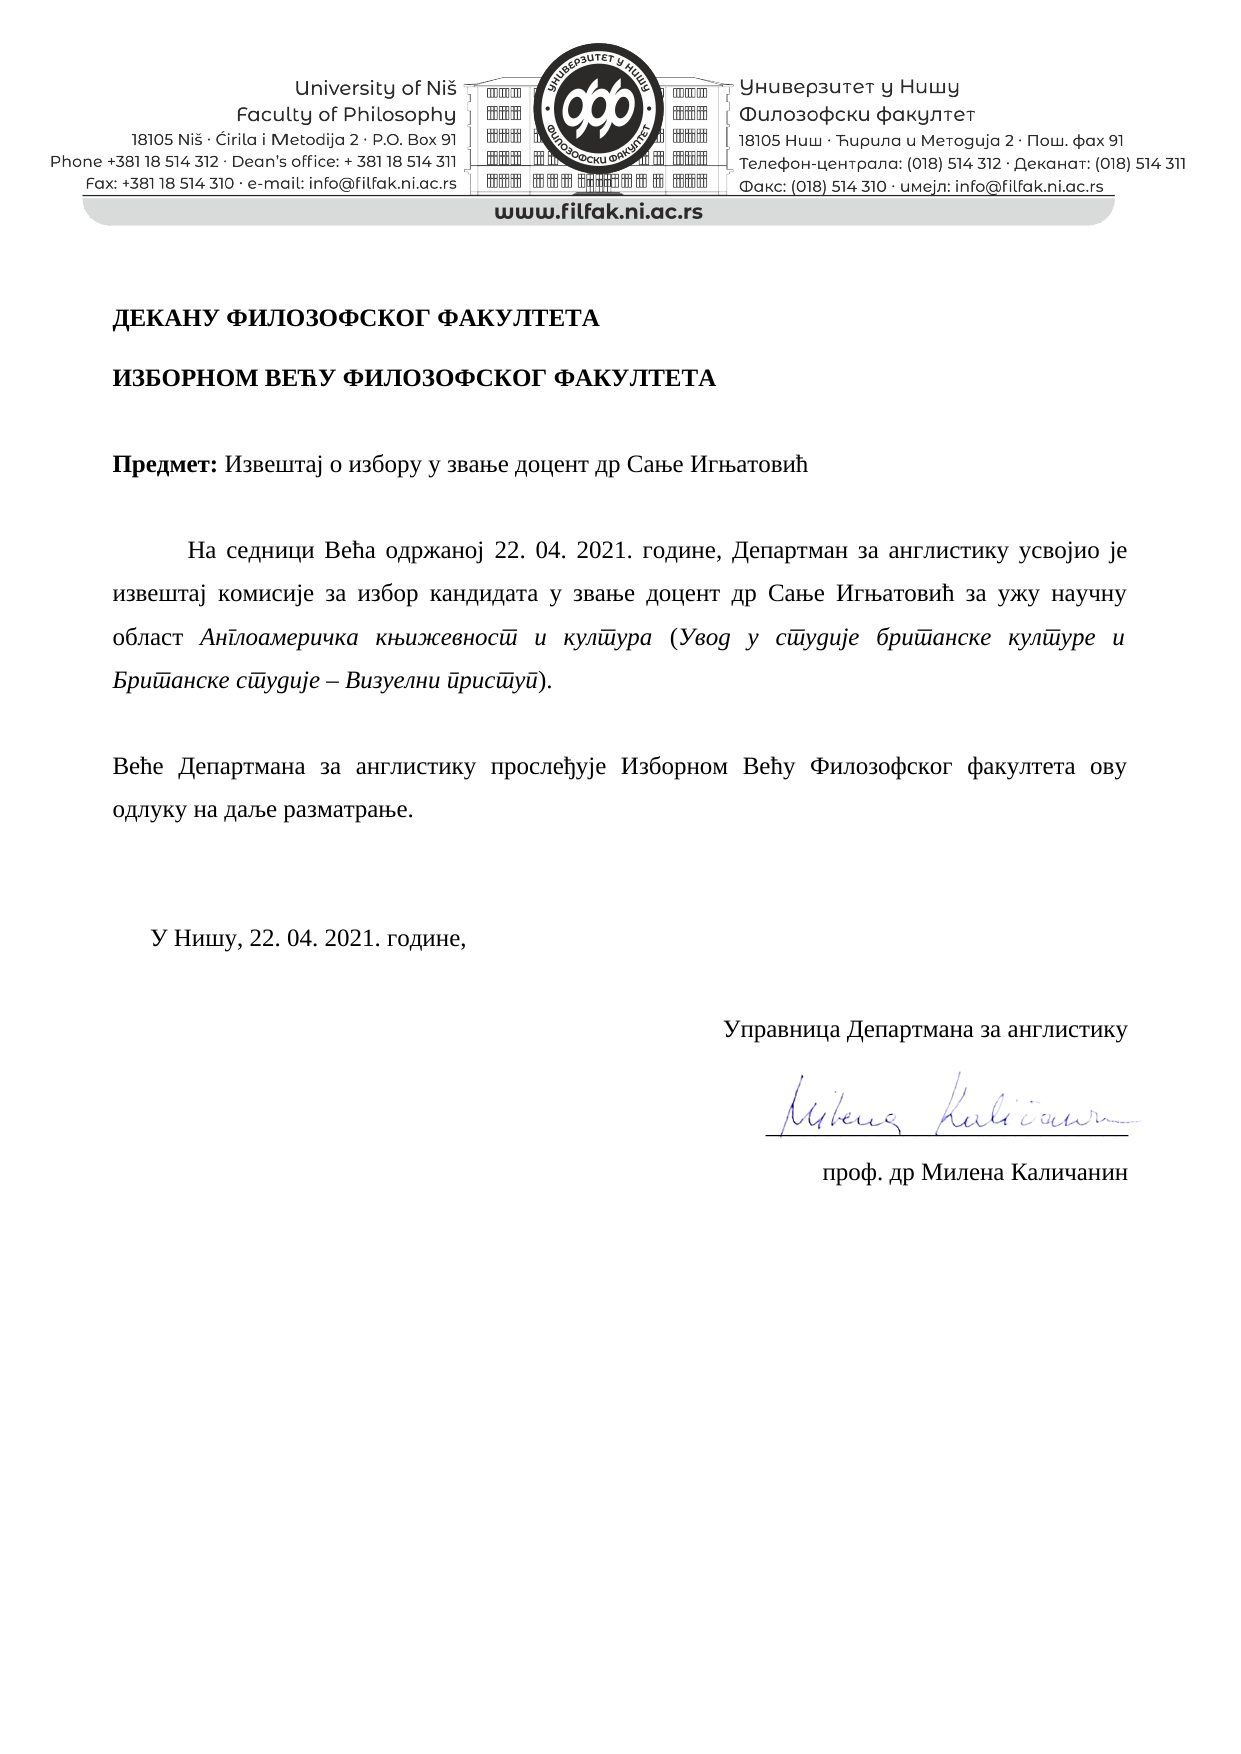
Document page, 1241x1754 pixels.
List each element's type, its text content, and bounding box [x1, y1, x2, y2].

text У Нишу, 22. 04. 2021. године, [112, 923, 1128, 952]
text Предмет: Извештај о избору у звање доцент др Сање Игњатовић [112, 449, 1128, 478]
picture [765, 1060, 1155, 1155]
text ДЕКАНУ ФИЛОЗОФСКОГ ФАКУЛТЕТА [112, 303, 1128, 332]
text _____________________________ [112, 1110, 1128, 1138]
text ИЗБОРНОМ ВЕЋУ ФИЛОЗОФСКОГ ФАКУЛТЕТА [112, 363, 1128, 392]
text проф. др Милена Каличанин [112, 1157, 1128, 1186]
text Веће Департмана за англистику прослеђује Изборном Већу Филозофског факултета ову одлуку на даље разматрање. [112, 751, 1128, 823]
text На седници Већа одржаној 22. 04. 2021. године, Департман за англистику усвојио је извештај комисије за избор кандидата у звање доцент др Сање Игњатовић за ужу научну област Англоамеричка књижевност и култура (Увод у студије британске културе и Британске студије – Визуелни приступ). [112, 535, 1128, 693]
picture [29, 41, 1211, 227]
text Управница Департмана за англистику [112, 1014, 1128, 1043]
